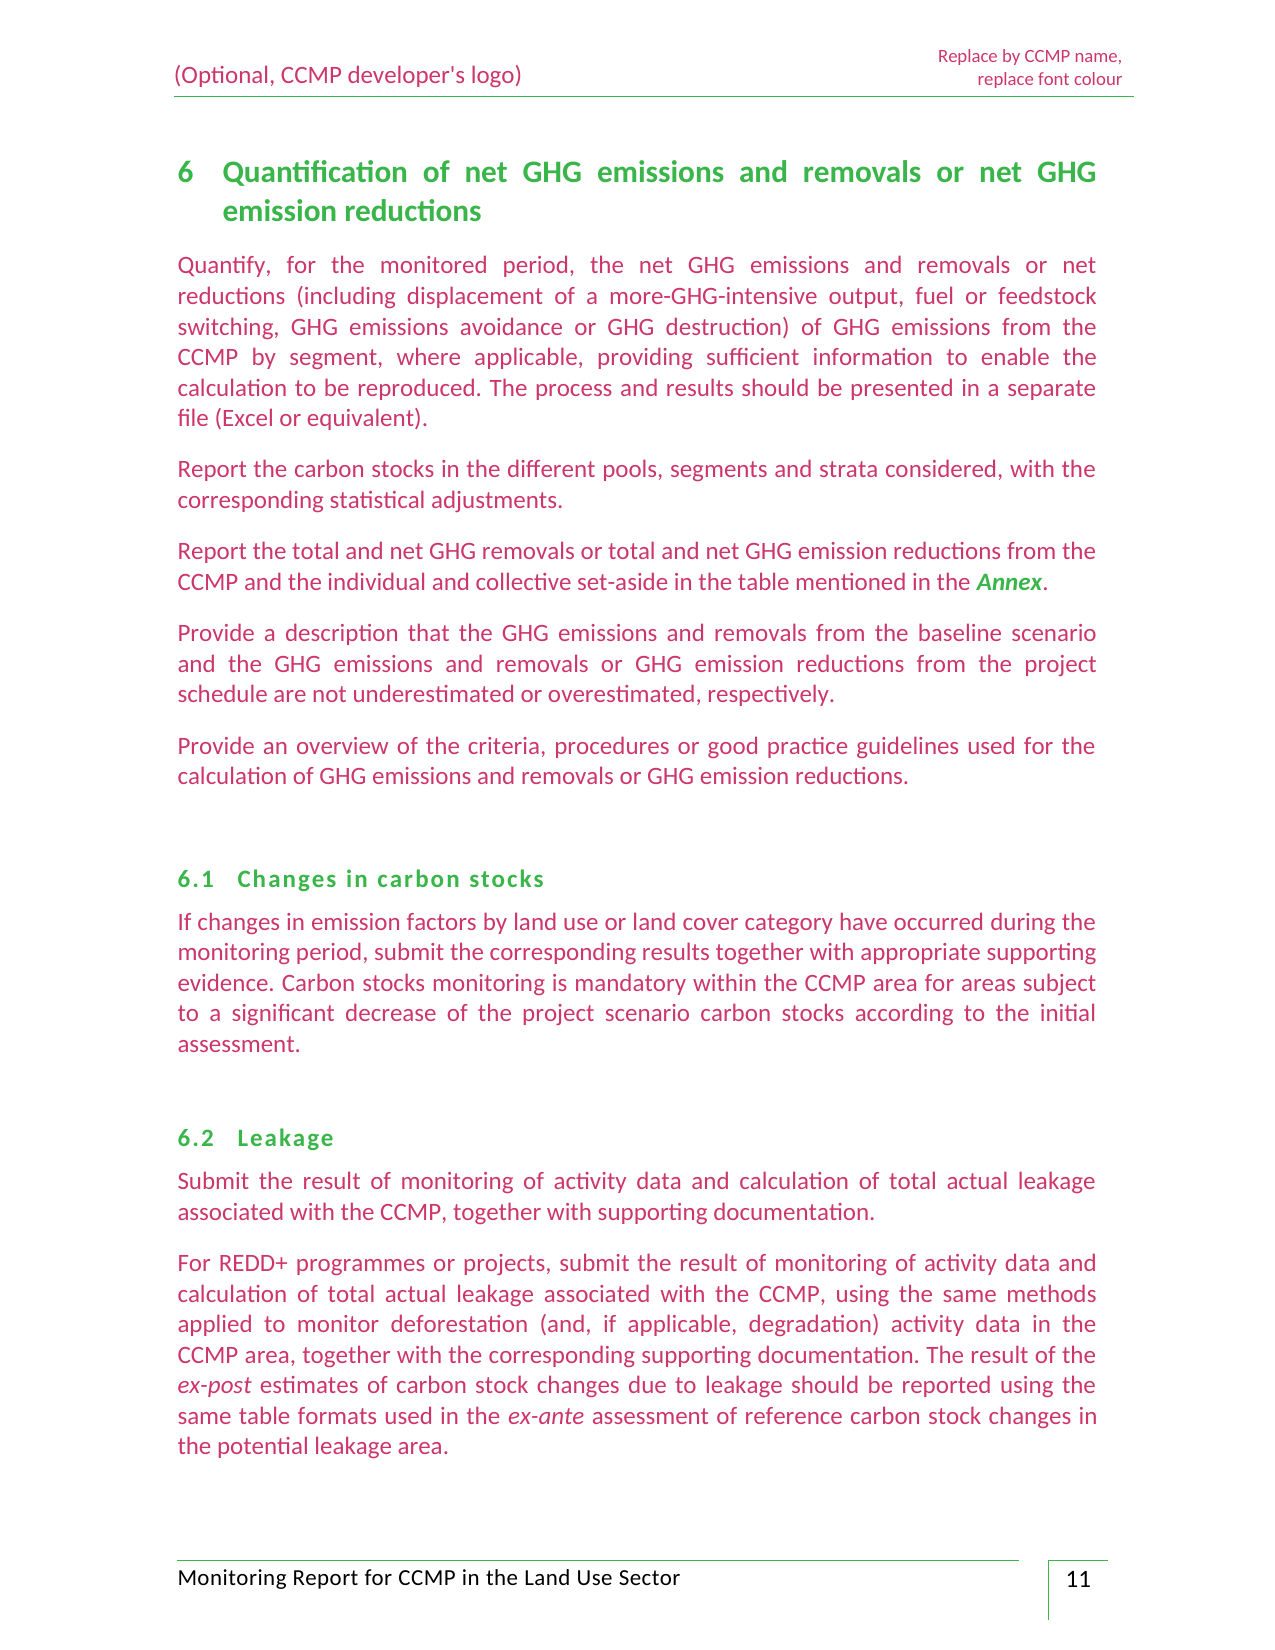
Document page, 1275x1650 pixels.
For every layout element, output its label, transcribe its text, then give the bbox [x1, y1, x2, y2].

text Changes in carbon stocks [177, 863, 1098, 893]
list If changes in emission factors by land use or land cover category have occurred during the monitoring period, submit the corresponding results together with appropriate supporting evidence. Carbon stocks monitoring is mandatory within the CCMP area for areas subject to a significant decrease of the project scenario carbon stocks according to the initial assessment. [177, 906, 1098, 1059]
text For REDD+ programmes or projects, submit the result of monitoring of activity data and calculation of total actual leakage associated with the CCMP, using the same methods applied to monitor deforestation (and, if applicable, degradation) activity data in the CCMP area, together with the corresponding supporting documentation. The result of the ex-post estimates of carbon stock changes due to leakage should be reported using the same table formats used in the ex-ante assessment of reference carbon stock changes in the potential leakage area. [177, 1247, 1098, 1461]
text Submit the result of monitoring of activity data and calculation of total actual leakage associated with the CCMP, together with supporting documentation. [177, 1166, 1098, 1227]
text Quantify, for the monitored period, the net GHG emissions and removals or net reductions (including displacement of a more-GHG-intensive output, fuel or feedstock switching, GHG emissions avoidance or GHG destruction) of GHG emissions from the CCMP by segment, where applicable, providing sufficient information to enable the calculation to be reproduced. The process and results should be presented in a separate file (Excel or equivalent). [177, 250, 1098, 433]
text Report the total and net GHG removals or total and net GHG emission reductions from the CCMP and the individual and collective set-aside in the table mentioned in the Annex. [177, 536, 1098, 597]
text Provide an overview of the criteria, procedures or good practice guidelines used for the calculation of GHG emissions and removals or GHG emission reductions. [177, 730, 1098, 791]
text Provide a description that the GHG emissions and removals from the baseline scenario and the GHG emissions and removals or GHG emission reductions from the project schedule are not underestimated or overestimated, respectively. [177, 617, 1098, 709]
text Quantification of net GHG emissions and removals or net GHG emission reductions [177, 153, 1098, 229]
text Leakage [177, 1122, 1098, 1153]
text Report the carbon stocks in the different pools, segments and strata considered, with the corresponding statistical adjustments. [177, 454, 1098, 515]
